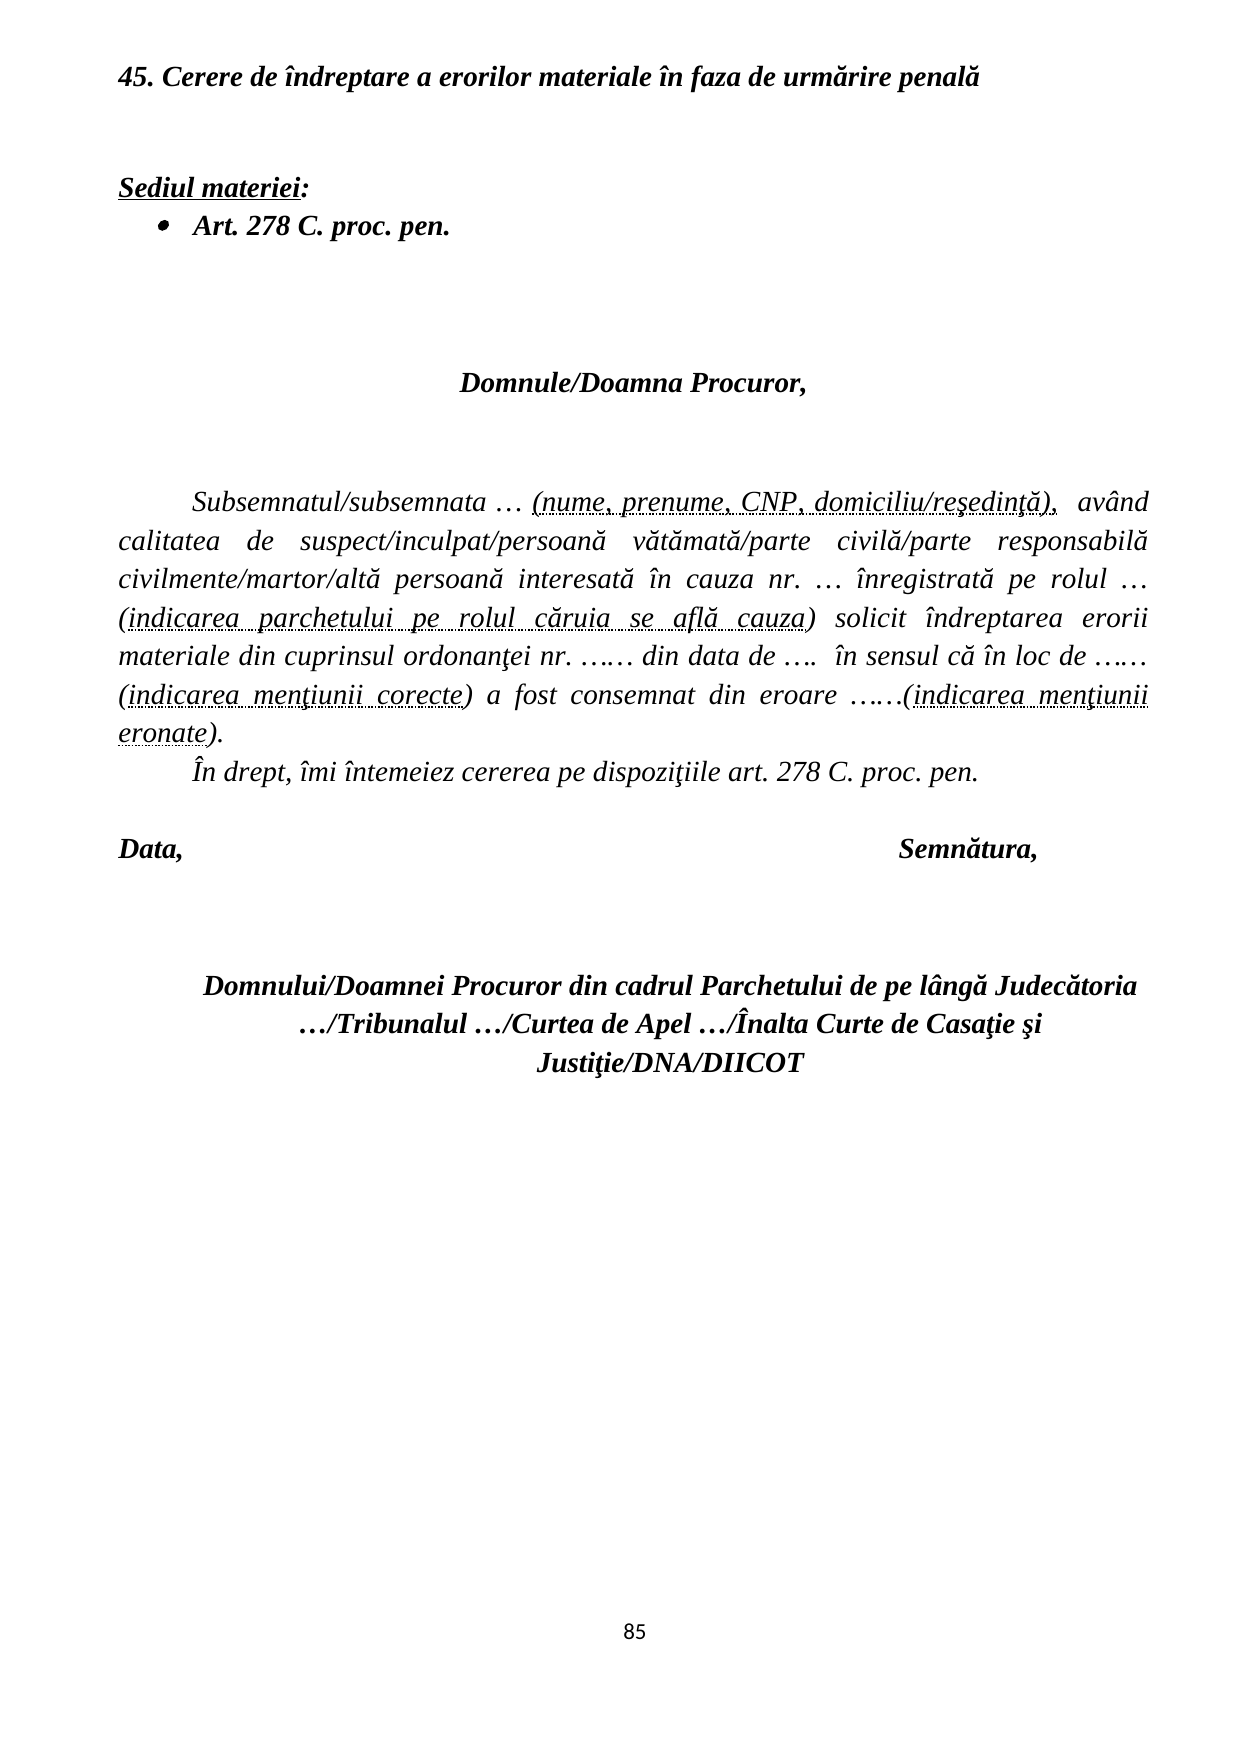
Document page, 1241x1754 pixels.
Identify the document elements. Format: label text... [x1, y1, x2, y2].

text Data, Semnătura, [118, 831, 1152, 865]
list Art. . proc. pen. [156, 208, 1152, 242]
subtitle 45. Cerere de îndreptare a erorilor materiale în faza de urmărire penală [118, 59, 1152, 93]
text Subsemnatul/subsemnata … (nume, prenume, CNP, domiciliu/reşedinţă), având calitatea de suspect/inculpat/persoană vătămată/parte civilă/parte responsabilă civilmente/martor/altă persoană interesată în cauza nr. … înregistrată pe rolul … (indicarea parchetului pe rolul căruia se află cauza) solicit îndreptarea erorii materiale din cuprinsul ordonanţei nr. …… din data de …. în sensul că în loc de ……(indicarea menţiunii corecte) a fost consemnat din eroare ……(indicarea menţiunii eronate). [118, 484, 1152, 749]
text În drept, îmi întemeiez cererea pe dispoziţiile art. . proc. pen. [192, 754, 1152, 788]
text Domnului/Doamnei Procuror din cadrul Parchetului de pe lângă Judecătoria …/Tribunalul …/Curtea de Apel …/Înalta Curte de Casaţie şi Justiţie/DNA/DIICOT [192, 968, 1152, 1078]
text Sediul materiei: [118, 170, 1152, 203]
text Domnule/Doamna Procuror, [118, 366, 1152, 399]
